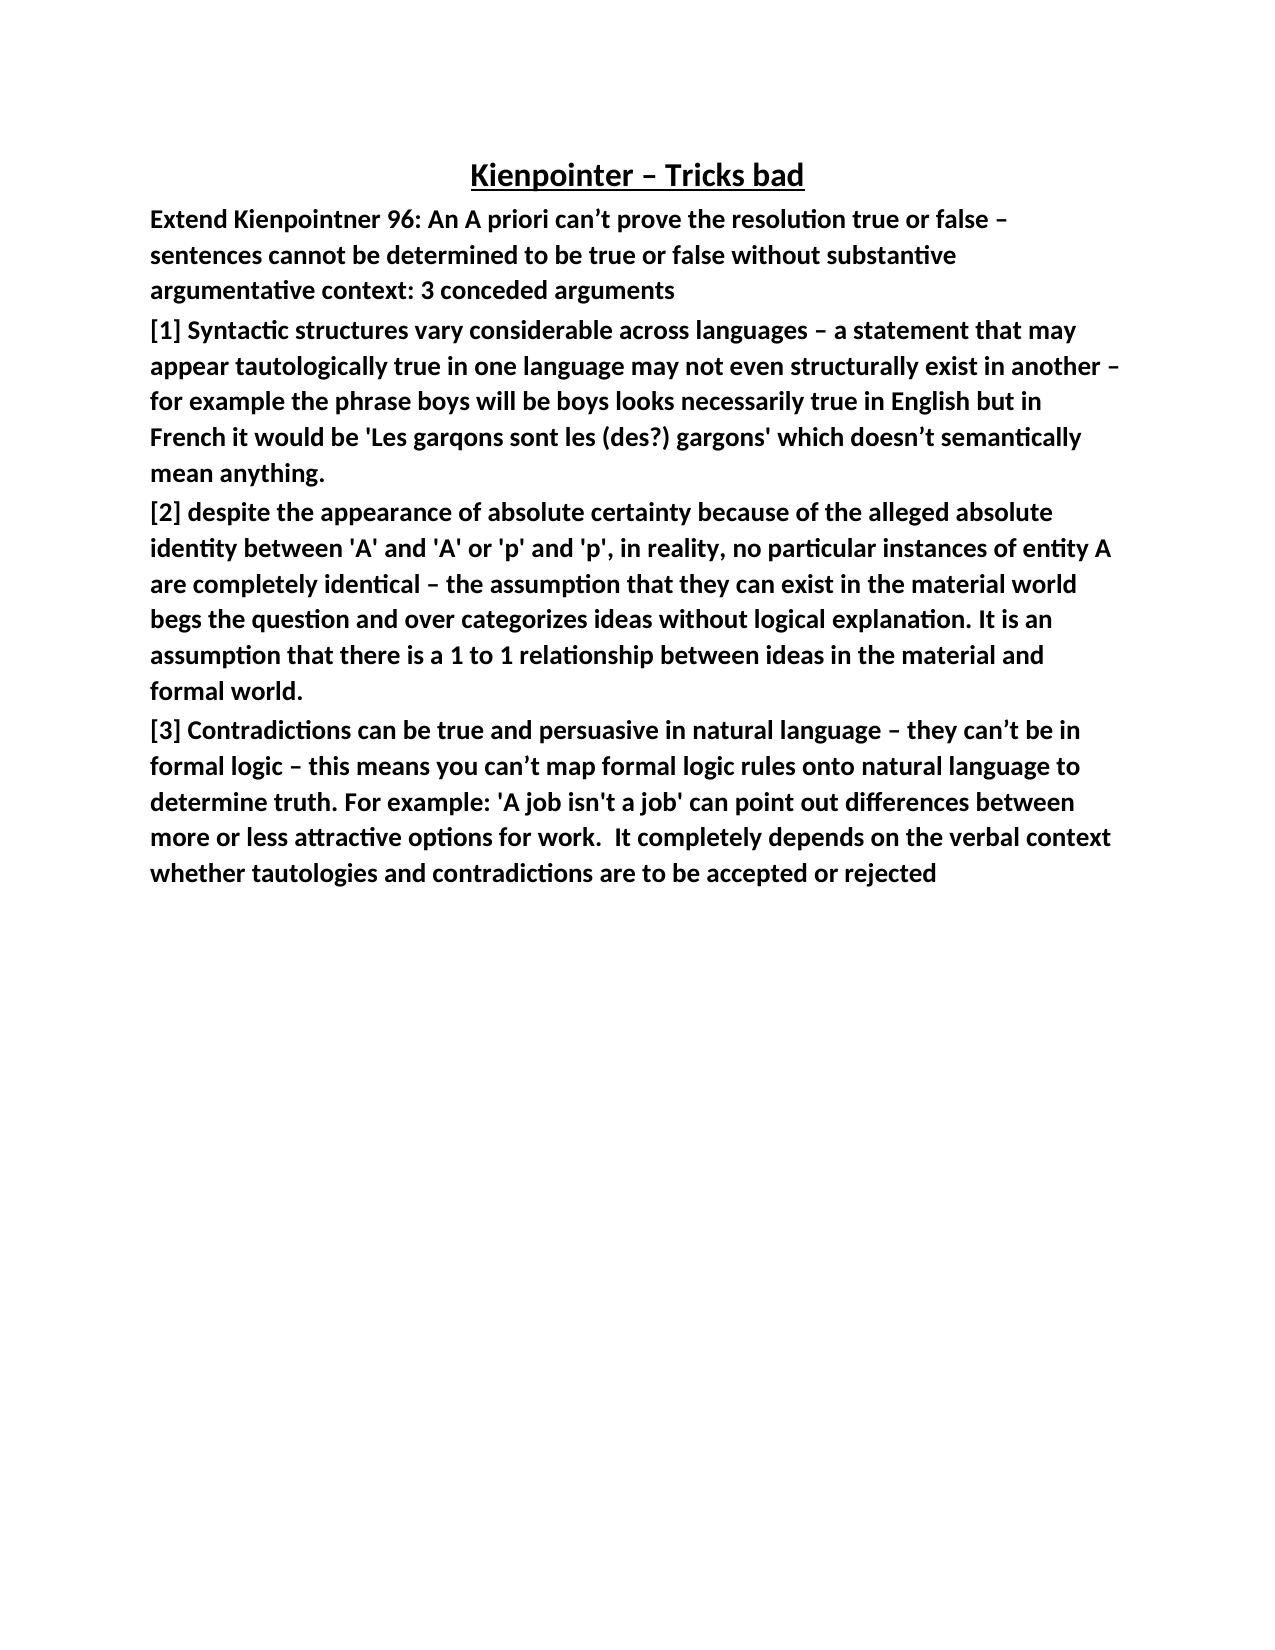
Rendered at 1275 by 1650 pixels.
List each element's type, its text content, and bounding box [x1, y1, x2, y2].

subtitle Extend Kienpointner 96: An A priori can’t prove the resolution true or false – sentences cannot be determined to be true or false without substantive argumentative context: 3 conceded arguments [150, 202, 1125, 307]
subtitle Kienpointer – Tricks bad [150, 154, 1125, 195]
subtitle [1] Syntactic structures vary considerable across languages – a statement that may appear tautologically true in one language may not even structurally exist in another – for example the phrase boys will be boys looks necessarily true in English but in French it would be 'Les garqons sont les (des?) gargons' which doesn’t semantically mean anything. [150, 313, 1125, 489]
subtitle [2] despite the appearance of absolute certainty because of the alleged absolute identity between 'A' and 'A' or 'p' and 'p', in reality, no particular instances of entity A are completely identical – the assumption that they can exist in the material world begs the question and over categorizes ideas without logical explanation. It is an assumption that there is a 1 to 1 relationship between ideas in the material and formal world. [150, 496, 1125, 707]
subtitle [3] Contradictions can be true and persuasive in natural language – they can’t be in formal logic – this means you can’t map formal logic rules onto natural language to determine truth. For example: 'A job isn't a job' can point out differences between more or less attractive options for work. It completely depends on the verbal context whether tautologies and contradictions are to be accepted or rejected [150, 713, 1125, 889]
